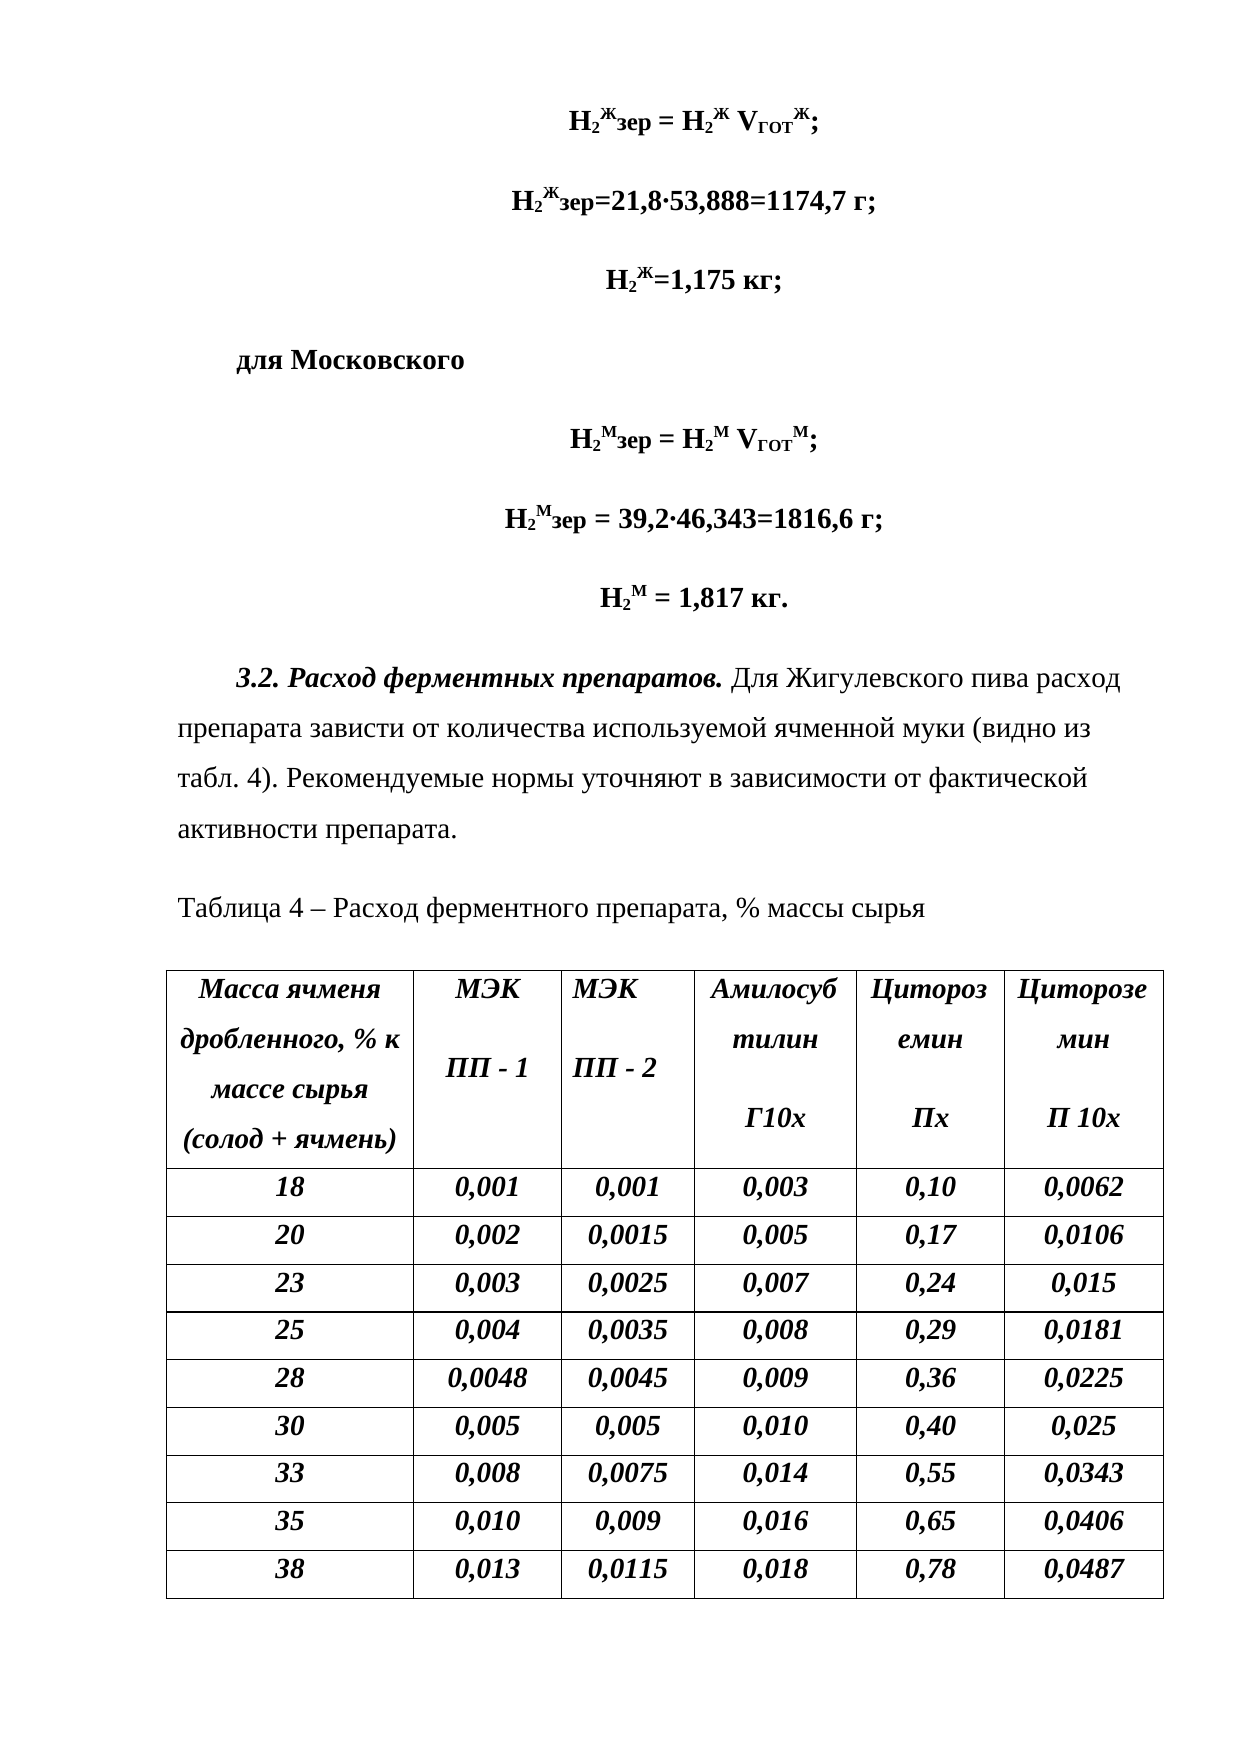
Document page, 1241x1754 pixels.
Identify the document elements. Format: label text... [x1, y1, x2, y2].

text 3.2. Расход ферментных препаратов. Для Жигулевского пива расход препарата зависти от количества используемой ячменной муки (видно из табл. 4). Рекомендуемые нормы уточняют в зависимости от фактической активности препарата. [177, 660, 1152, 844]
table_cell 0,40 [857, 1408, 1004, 1454]
table_cell 0,001 [414, 1169, 561, 1216]
text Н2Жзер = Н2Ж VГОТЖ; [177, 103, 1152, 137]
text Н2Жзер=21,8∙53,888=1174,7 г; [177, 183, 1152, 216]
table_cell 0,0406 [1005, 1503, 1163, 1550]
table_header Масса ячменя дробленного, % к массе сырья (солод + ячмень) [167, 971, 413, 1168]
table_cell 0,005 [695, 1217, 856, 1264]
table_cell 0,001 [562, 1169, 694, 1216]
table_cell 0,0487 [1005, 1551, 1163, 1598]
table_cell 0,78 [857, 1551, 1004, 1598]
text Н2М = 1,817 кг. [177, 580, 1152, 614]
table_cell 0,016 [695, 1503, 856, 1550]
text Н2Мзер = Н2М VГОТМ; [177, 421, 1152, 455]
table_cell 25 [167, 1313, 413, 1359]
table_cell 0,010 [414, 1503, 561, 1550]
table_cell 28 [167, 1360, 413, 1407]
table_cell 0,0015 [562, 1217, 694, 1264]
table_cell 0,009 [695, 1360, 856, 1407]
table_cell 0,005 [562, 1408, 694, 1454]
table_cell 0,008 [695, 1313, 856, 1359]
table_header Цитороземин Пх [857, 971, 1004, 1168]
table_cell 0,65 [857, 1503, 1004, 1550]
table_cell 0,0025 [562, 1265, 694, 1311]
table_cell 0,0106 [1005, 1217, 1163, 1264]
table_cell 0,025 [1005, 1408, 1163, 1454]
text Н2Ж=1,175 кг; [177, 262, 1152, 296]
table_cell 0,0062 [1005, 1169, 1163, 1216]
table_cell 0,002 [414, 1217, 561, 1264]
table_cell 0,0181 [1005, 1313, 1163, 1359]
table_cell 0,007 [695, 1265, 856, 1311]
table_header МЭК ПП - 1 [414, 971, 561, 1168]
text Н2Мзер = 39,2∙46,343=1816,6 г; [177, 501, 1152, 534]
table_cell 0,0048 [414, 1360, 561, 1407]
table_cell 0,0075 [562, 1456, 694, 1502]
text Таблица 4 – Расход ферментного препарата, % массы сырья [177, 890, 1152, 924]
table_cell 0,010 [695, 1408, 856, 1454]
table_cell 0,018 [695, 1551, 856, 1598]
table_cell 33 [167, 1456, 413, 1502]
table_cell 0,29 [857, 1313, 1004, 1359]
table_cell 0,015 [1005, 1265, 1163, 1311]
table_cell 0,009 [562, 1503, 694, 1550]
table_cell 0,003 [695, 1169, 856, 1216]
table_cell 0,013 [414, 1551, 561, 1598]
table_cell 18 [167, 1169, 413, 1216]
table_cell 0,17 [857, 1217, 1004, 1264]
table_cell 23 [167, 1265, 413, 1311]
text для Московского [177, 342, 1152, 375]
table_header МЭК ПП - 2 [562, 971, 694, 1168]
table_cell 0,003 [414, 1265, 561, 1311]
table_cell 0,008 [414, 1456, 561, 1502]
table_cell 0,0225 [1005, 1360, 1163, 1407]
table_cell 0,0343 [1005, 1456, 1163, 1502]
table_cell 0,005 [414, 1408, 561, 1454]
table_cell 0,0115 [562, 1551, 694, 1598]
table_cell 30 [167, 1408, 413, 1454]
table_cell 20 [167, 1217, 413, 1264]
table_cell 0,55 [857, 1456, 1004, 1502]
table_header Цитороземин П 10х [1005, 971, 1163, 1168]
table_cell 0,014 [695, 1456, 856, 1502]
table_cell 0,24 [857, 1265, 1004, 1311]
table_cell 0,0035 [562, 1313, 694, 1359]
table_cell 38 [167, 1551, 413, 1598]
table_cell 0,36 [857, 1360, 1004, 1407]
table_header Амилосубтилин Г10х [695, 971, 856, 1168]
table_cell 0,0045 [562, 1360, 694, 1407]
table_cell 0,004 [414, 1313, 561, 1359]
table_cell 35 [167, 1503, 413, 1550]
table_cell 0,10 [857, 1169, 1004, 1216]
